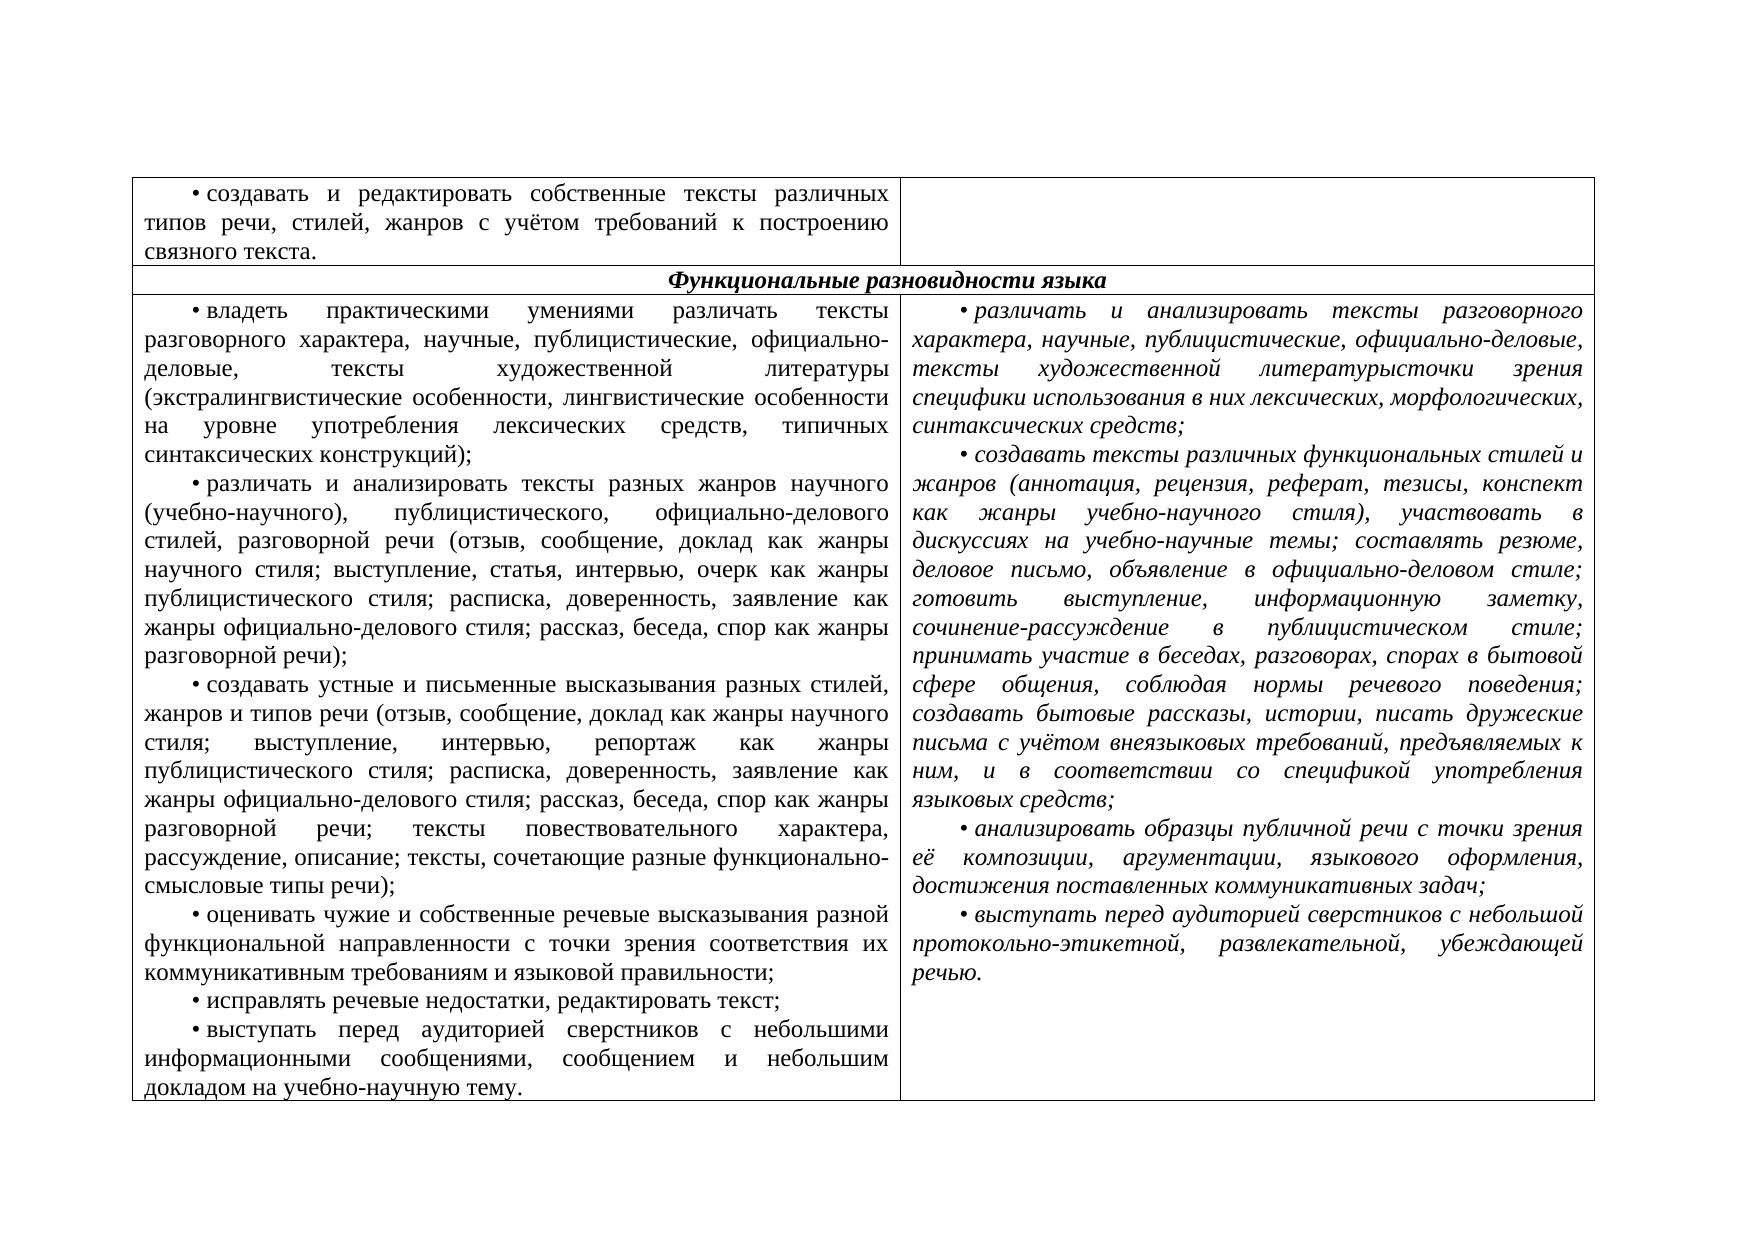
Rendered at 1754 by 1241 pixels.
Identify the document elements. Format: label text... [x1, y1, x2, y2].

table_cell • владеть практическими умениями различать тексты разговорного характера, научные, публицистические, официально-деловые, тексты художественной литературы (экстралингвистические особенности, лингвистические особенности на уровне употребления лексических средств, типичных синтаксических конструкций); • различать и анализировать тексты разных жанров научного (учебно-научного), публицистического, официально-делового стилей, разговорной речи (отзыв, сообщение, доклад как жанры научного стиля; выступление, статья, интервью, очерк как жанры публицистического стиля; расписка, доверенность, заявление как жанры официально-делового стиля; рассказ, беседа, спор как жанры разговорной речи); • создавать устные и письменные высказывания разных стилей, жанров и типов речи (отзыв, сообщение, доклад как жанры научного стиля; выступление, интервью, репортаж как жанры публицистического стиля; расписка, доверенность, заявление как жанры официально-делового стиля; рассказ, беседа, спор как жанры разговорной речи; тексты повествовательного характера, рассуждение, описание; тексты, сочетающие разные функционально-смысловые типы речи); • оценивать чужие и собственные речевые высказывания разной функциональной направленности с точки зрения соответствия их коммуникативным требованиям и языковой правильности; • исправлять речевые недостатки, редактировать текст; • выступать перед аудиторией сверстников с небольшими информационными сообщениями, сообщением и небольшим докладом на учебно-научную тему. [133, 295, 900, 1100]
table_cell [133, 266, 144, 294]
table_cell • различать и анализировать тексты разговорного характера, научные, публицистические, официально-деловые, тексты художественной литературысточки зрения специфики использования в них лексических, морфологических, синтаксических средств; • создавать тексты различных функциональных стилей и жанров (аннотация, рецензия, реферат, тезисы, конспект как жанры учебно-научного стиля), участвовать в дискуссиях на учебно-научные темы; составлять резюме, деловое письмо, объявление в официально-деловом стиле; готовить выступление, информационную заметку, сочинение-рассуждение в публицистическом стиле; принимать участие в беседах, разговорах, спорах в бытовой сфере общения, соблюдая нормы речевого поведения; создавать бытовые рассказы, истории, писать дружеские письма с учётом внеязыковых требований, предъявляемых к ним, и в соответствии со спецификой употребления языковых средств; • анализировать образцы публичной речи с точки зрения её композиции, аргументации, языкового оформления, достижения поставленных коммуникативных задач; • выступать перед аудиторией сверстников с небольшой протокольно-этикетной, развлекательной, убеждающей речью. [901, 295, 1594, 1100]
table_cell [133, 178, 900, 264]
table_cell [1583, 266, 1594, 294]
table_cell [901, 178, 1594, 264]
